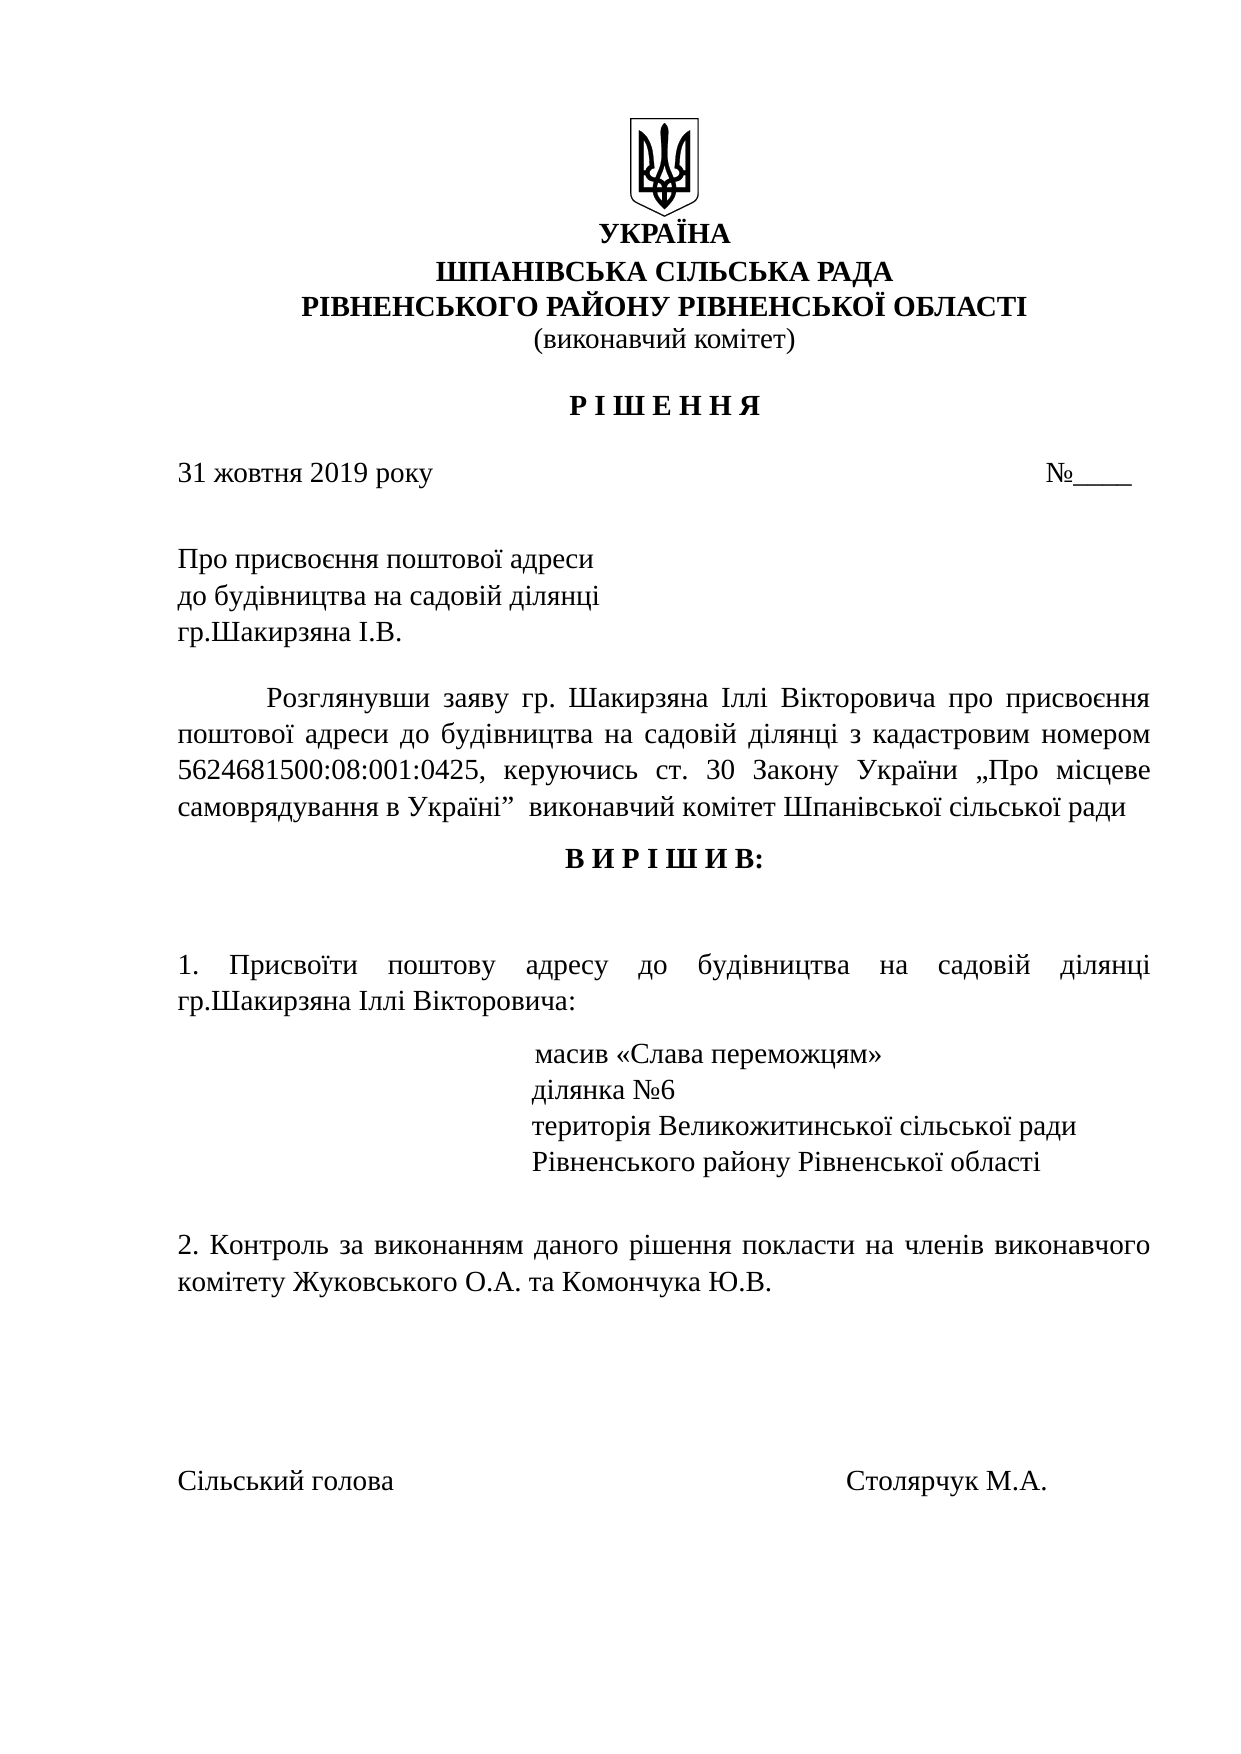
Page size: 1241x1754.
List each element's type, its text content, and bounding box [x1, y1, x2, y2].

text Розглянувши заяву гр. Шакирзяна Іллі Вікторовича про присвоєння поштової адреси до будівництва на садовій ділянці з кадастровим номером 5624681500:08:001:0425, керуючись ст. 30 Закону України „Про місцеве самоврядування в Україні” виконавчий комітет Шпанівської сільської ради [177, 680, 1152, 822]
text територія Великожитинської сільської ради [177, 1108, 1152, 1142]
text Україна [177, 217, 1152, 250]
subtitle ШПАНІВСЬКА сільська рада [871, 263, 1152, 286]
text Про присвоєння поштової адреси [177, 542, 1152, 575]
text 2. Контроль за виконанням даного рішення покласти на членів виконавчого комітету Жуковського О.А. та Комончука Ю.В. [177, 1227, 1152, 1297]
text (виконавчий комітет) [177, 321, 1152, 354]
text гр.Шакирзяна І.В. [177, 614, 1152, 647]
subtitle ШПАНІВСЬКА сільська рада [177, 263, 853, 286]
text 1. Присвоїти поштову адресу до будівництва на садовій ділянці гр.Шакирзяна Іллі Вікторовича: [177, 947, 1152, 1017]
text Сільський голова Столярчук М.А. [177, 1463, 1152, 1497]
text масив «Слава переможцям» [177, 1036, 1152, 1069]
text Р І Ш Е Н Н Я [177, 388, 1152, 422]
text РІВНЕНСЬКОГО РАЙОНУ РІВНЕНСЬКОЇ ОБЛАСТІ [177, 298, 1152, 321]
text до будівництва на садовій ділянці [177, 578, 1152, 611]
text Рівненського району Рівненської області [177, 1144, 1152, 1178]
text В И Р І Ш И В: [177, 841, 1152, 875]
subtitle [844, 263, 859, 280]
text ділянка №6 [177, 1072, 1152, 1106]
text 31 жовтня 2019 року №____ [177, 455, 1152, 489]
